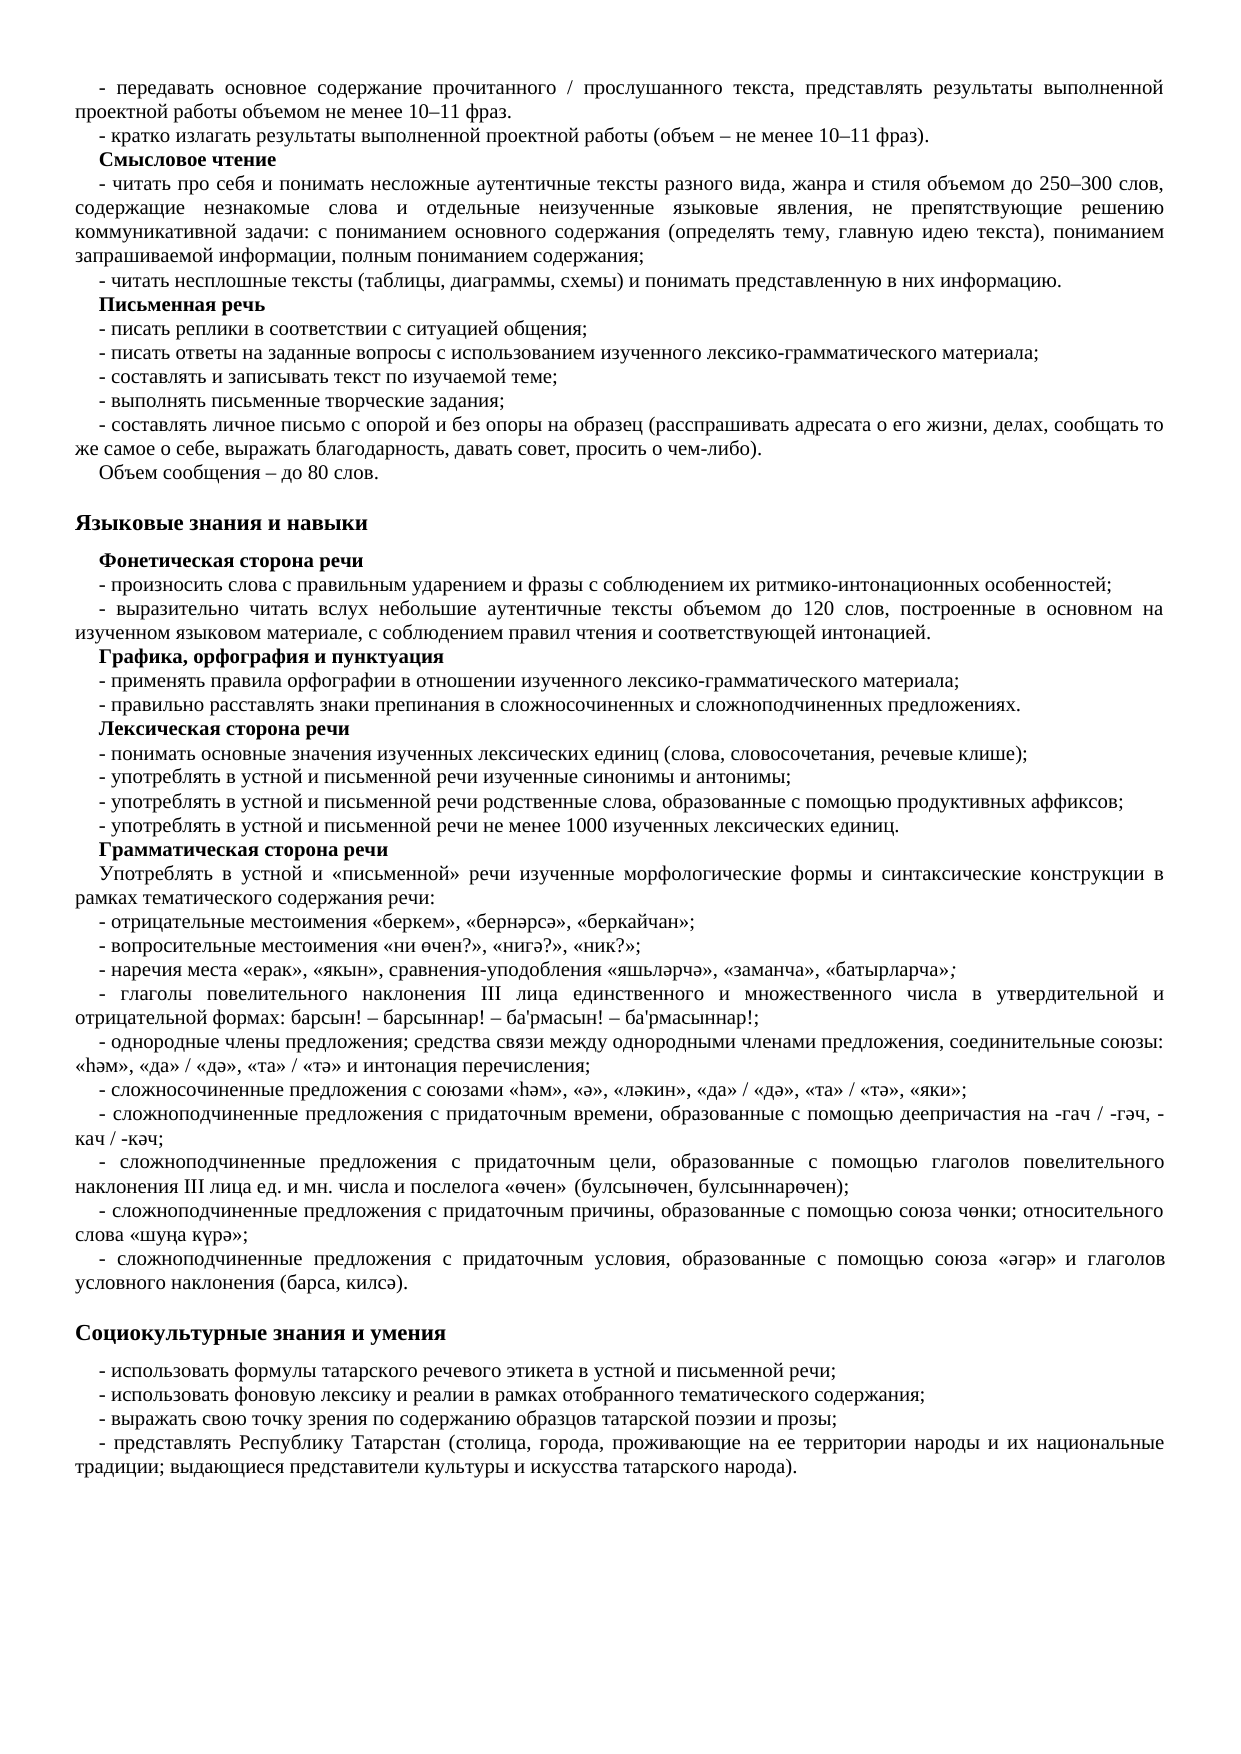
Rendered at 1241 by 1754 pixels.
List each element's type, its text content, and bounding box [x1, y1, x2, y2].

text - вопросительные местоимения «ни өчен?», «нигә?», «ник?»; [75, 933, 1165, 957]
text - использовать формулы татарского речевого этикета в устной и письменной речи; [75, 1358, 1165, 1382]
text - правильно расставлять знаки препинания в сложносочиненных и сложноподчиненных предложениях. [75, 692, 1165, 716]
text - однородные члены предложения; средства связи между однородными членами предложения, соединительные союзы: «һәм», «да» / «дә», «та» / «тә» и интонация перечисления; [75, 1029, 1165, 1077]
text - выражать свою точку зрения по содержанию образцов татарской поэзии и прозы; [75, 1406, 1165, 1430]
text - составлять и записывать текст по изучаемой теме; [75, 364, 1165, 388]
text - произносить слова с правильным ударением и фразы с соблюдением их ритмико-интонационных особенностей; [75, 572, 1165, 596]
text - выразительно читать вслух небольшие аутентичные тексты объемом до 120 слов, построенные в основном на изученном языковом материале, с соблюдением правил чтения и соответствующей интонацией. [75, 596, 1165, 644]
text Письменная речь [75, 292, 1165, 316]
text Социокультурные знания и умения [75, 1319, 1165, 1345]
text Лексическая сторона речи [75, 716, 1165, 740]
text - сложноподчиненные предложения с придаточным времени, образованные с помощью деепричастия на -гач / -гәч, -кач / -кәч; [75, 1101, 1165, 1149]
text - выполнять письменные творческие задания; [75, 388, 1165, 412]
text - отрицательные местоимения «беркем», «бернәрсә», «беркайчан»; [75, 909, 1165, 933]
text - наречия места «ерак», «якын», сравнения-уподобления «яшьләрчә», «заманча», «батырларча»; [75, 957, 1165, 981]
text Языковые знания и навыки [75, 509, 1165, 535]
text - применять правила орфографии в отношении изученного лексико-грамматического материала; [75, 668, 1165, 692]
text - представлять Республику Татарстан (столица, города, проживающие на ее территории народы и их национальные традиции; выдающиеся представители культуры и искусства татарского народа). [75, 1430, 1165, 1478]
text - сложноподчиненные предложения с придаточным причины, образованные с помощью союза чөнки; относительного слова «шуңа күрә»; [75, 1198, 1165, 1246]
text Объем сообщения – до 80 слов. [75, 460, 1165, 484]
text - употреблять в устной и письменной речи изученные синонимы и антонимы; [75, 764, 1165, 788]
text - использовать фоновую лексику и реалии в рамках отобранного тематического содержания; [75, 1382, 1165, 1406]
text Фонетическая сторона речи [75, 548, 1165, 572]
text - сложноподчиненные предложения с придаточным цели, образованные с помощью глаголов повелительного наклонения III лица ед. и мн. числа и послелога «өчен» (булсынөчен, булсыннарөчен); [75, 1149, 1165, 1198]
text - сложносочиненные предложения с союзами «һәм», «ә», «ләкин», «да» / «дә», «та» / «тә», «яки»; [75, 1077, 1165, 1101]
text - писать реплики в соответствии с ситуацией общения; [75, 316, 1165, 340]
text - сложноподчиненные предложения с придаточным условия, образованные с помощью союза «әгәр» и глаголов условного наклонения (барса, килсә). [75, 1246, 1165, 1294]
text Употреблять в устной и «письменной» речи изученные морфологические формы и синтаксические конструкции в рамках тематического содержания речи: [75, 861, 1165, 909]
text - читать про себя и понимать несложные аутентичные тексты разного вида, жанра и стиля объемом до 250–300 слов, содержащие незнакомые слова и отдельные неизученные языковые явления, не препятствующие решению коммуникативной задачи: с пониманием основного содержания (определять тему, главную идею текста), пониманием запрашиваемой информации, полным пониманием содержания; [75, 171, 1165, 267]
text - глаголы повелительного наклонения III лица единственного и множественного числа в утвердительной и отрицательной формах: барсын! – барсыннар! – ба'рмасын! – ба'рмасыннар!; [75, 981, 1165, 1029]
text - читать несплошные тексты (таблицы, диаграммы, схемы) и понимать представленную в них информацию. [75, 267, 1165, 292]
text - кратко излагать результаты выполненной проектной работы (объем – не менее 10–11 фраз). [75, 123, 1165, 147]
text - понимать основные значения изученных лексических единиц (слова, словосочетания, речевые клише); [75, 740, 1165, 764]
text - писать ответы на заданные вопросы с использованием изученного лексико-грамматического материала; [75, 340, 1165, 364]
text Смысловое чтение [75, 147, 1165, 171]
text - передавать основное содержание прочитанного / прослушанного текста, представлять результаты выполненной проектной работы объемом не менее 10–11 фраз. [75, 75, 1165, 123]
text - составлять личное письмо с опорой и без опоры на образец (расспрашивать адресата о его жизни, делах, сообщать то же самое о себе, выражать благодарность, давать совет, просить о чем-либо). [75, 412, 1165, 460]
text - употреблять в устной и письменной речи родственные слова, образованные с помощью продуктивных аффиксов; [75, 788, 1165, 813]
text Графика, орфография и пунктуация [75, 644, 1165, 668]
text Грамматическая сторона речи [75, 837, 1165, 861]
text - употреблять в устной и письменной речи не менее 1000 изученных лексических единиц. [75, 813, 1165, 837]
